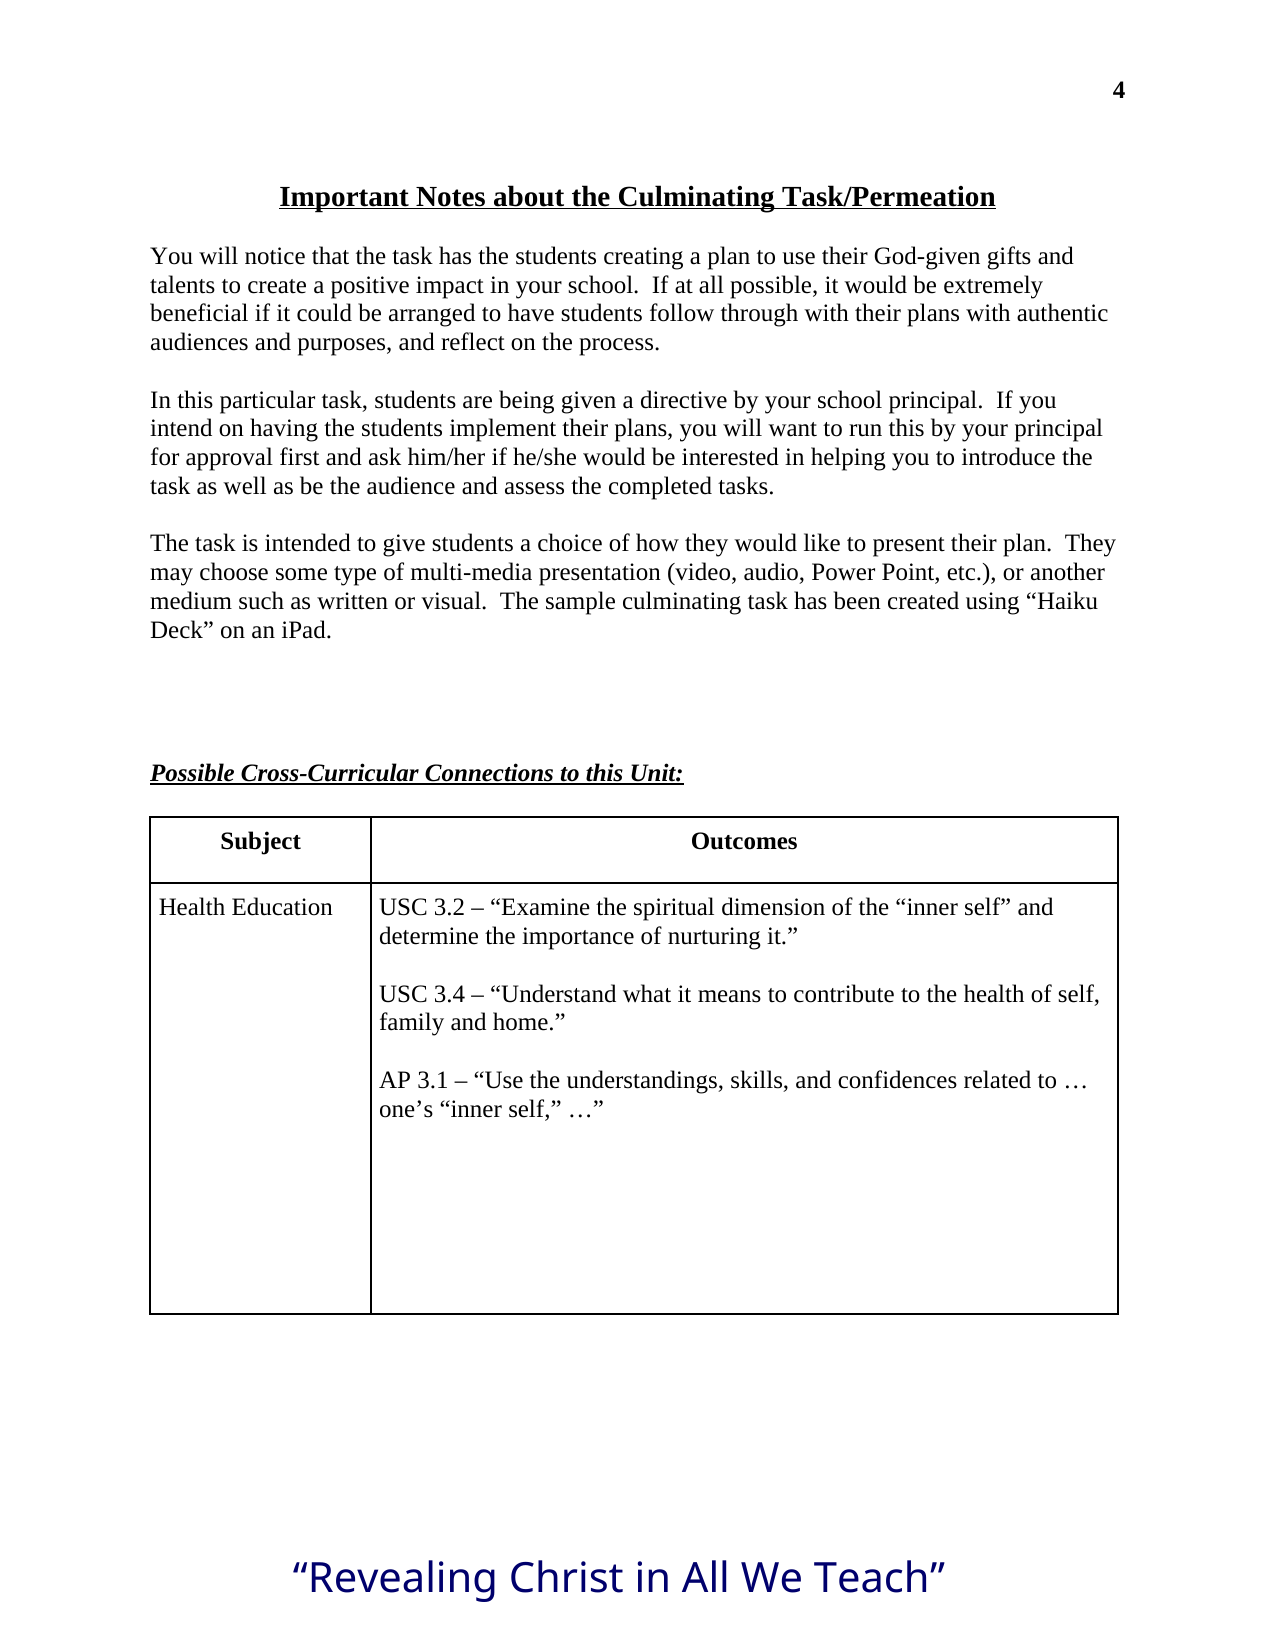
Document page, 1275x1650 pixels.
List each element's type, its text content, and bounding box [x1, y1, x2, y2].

text Important Notes about the Culminating Task/Permeation [150, 179, 1125, 212]
table_cell Health Education [151, 884, 370, 1312]
text You will notice that the task has the students creating a plan to use their God-given gifts and talents to create a positive impact in your school. If at all possible, it would be extremely beneficial if it could be arranged to have students follow through with their plans with authentic audiences and purposes, and reflect on the process. [150, 241, 1125, 356]
text The task is intended to give students a choice of how they would like to present their plan. They may choose some type of multi-media presentation (video, audio, Power Point, etc.), or another medium such as written or visual. The sample culminating task has been created using “Haiku Deck” on an iPad. [150, 528, 1125, 643]
table_header Subject [151, 818, 370, 882]
text Possible Cross-Curricular Connections to this Unit: [150, 758, 1125, 787]
table_cell USC 3.2 – “Examine the spiritual dimension of the “inner self” and determine the importance of nurturing it.” USC 3.4 – “Understand what it means to contribute to the health of self, family and home.” AP 3.1 – “Use the understandings, skills, and confidences related to … one’s “inner self,” …” [372, 884, 1117, 1312]
text In this particular task, students are being given a directive by your school principal. If you intend on having the students implement their plans, you will want to run this by your principal for approval first and ask him/her if he/she would be interested in helping you to introduce the task as well as be the audience and assess the completed tasks. [150, 385, 1125, 500]
table_header Outcomes [372, 818, 1117, 882]
